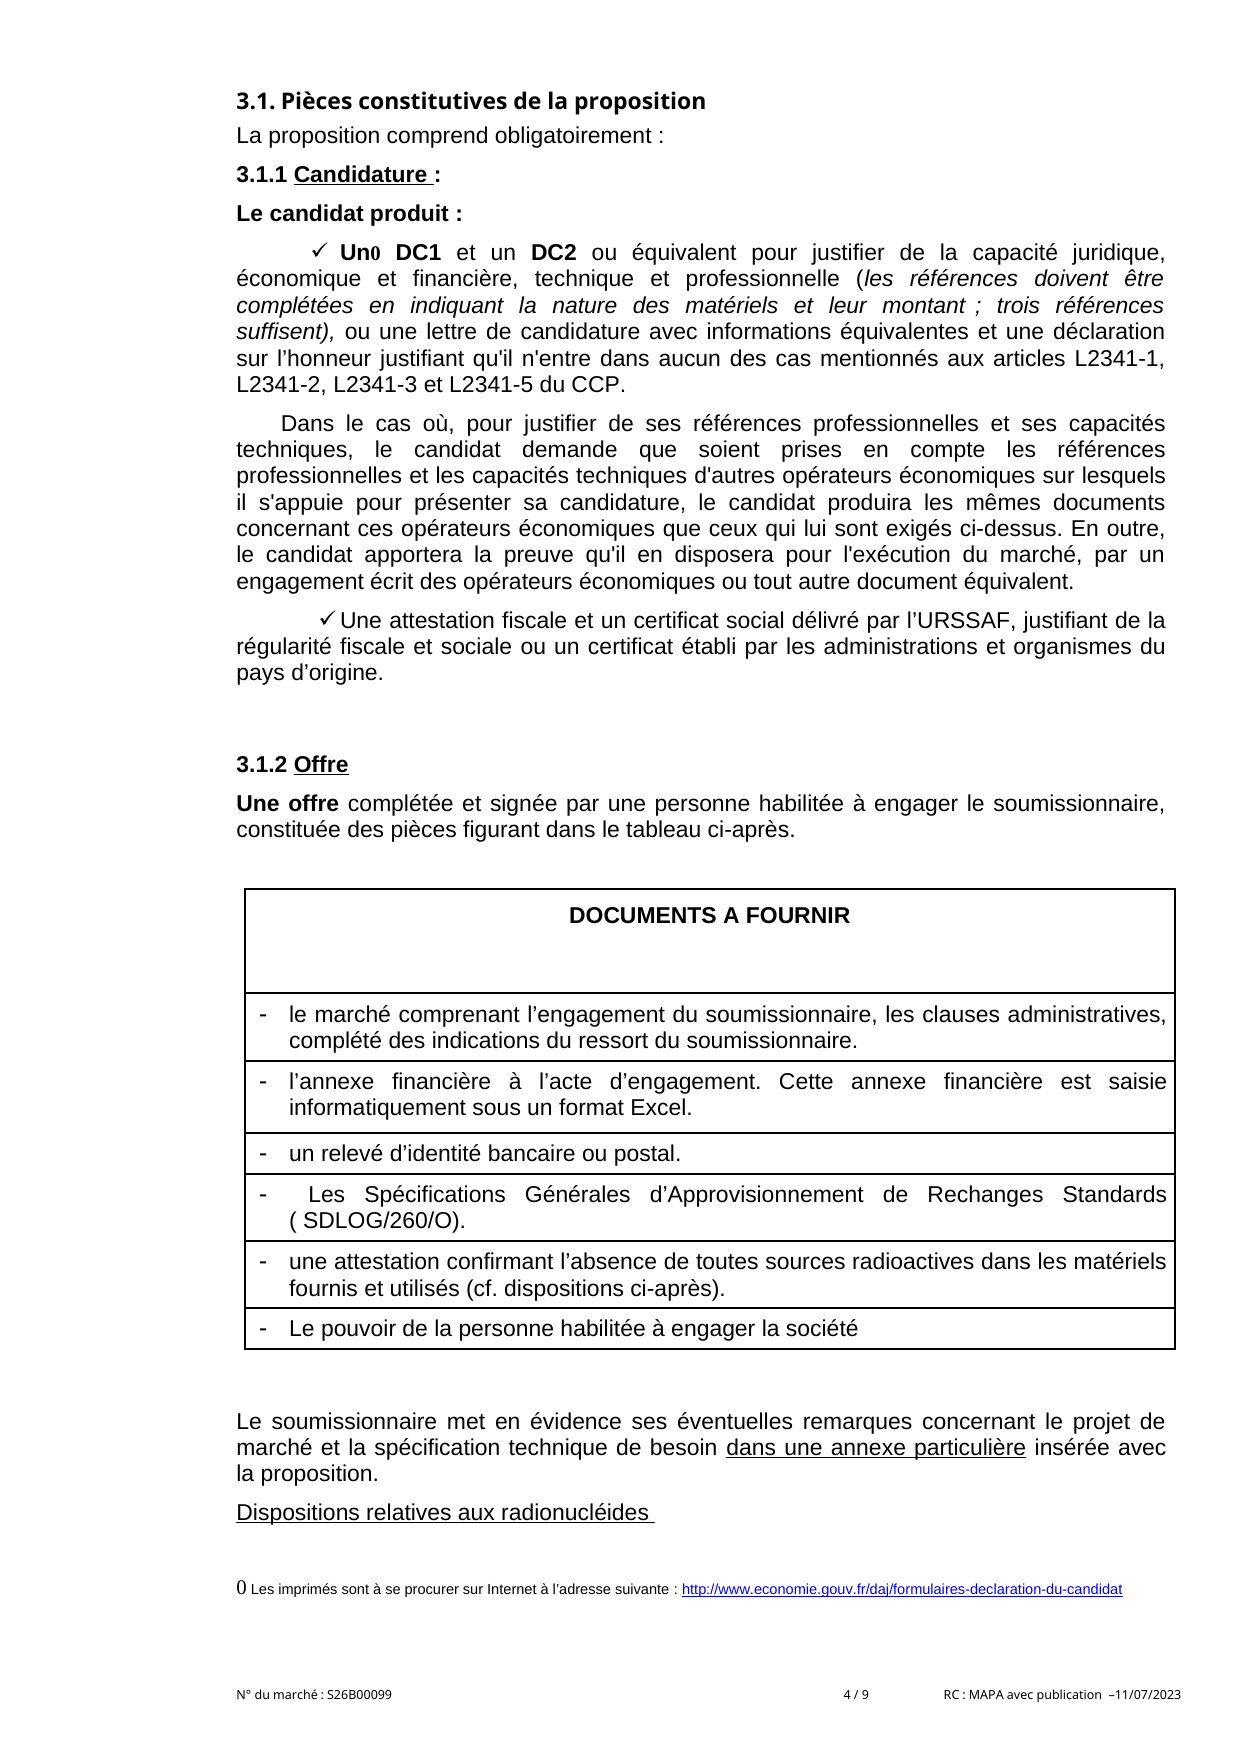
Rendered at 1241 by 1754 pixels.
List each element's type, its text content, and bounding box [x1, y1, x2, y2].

table_cell une attestation confirmant l’absence de toutes sources radioactives dans les matériels fournis et utilisés (cf. dispositions ci-après). [246, 1242, 1174, 1307]
text Dans le cas où, pour justifier de ses références professionnelles et ses capacités techniques, le candidat demande que soient prises en compte les références professionnelles et les capacités techniques d'autres opérateurs économiques sur lesquels il s'appuie pour présenter sa candidature, le candidat produira les mêmes documents concernant ces opérateurs économiques que ceux qui lui sont exigés ci-dessus. En outre, le candidat apportera la preuve qu'il en disposera pour l'exécution du marché, par un engagement écrit des opérateurs économiques ou tout autre document équivalent. [236, 410, 1166, 594]
table_cell le marché comprenant l’engagement du soumissionnaire, les clauses administratives, complété des indications du ressort du soumissionnaire. [246, 994, 1174, 1059]
text Le candidat produit : [236, 200, 1166, 227]
table_cell Les Spécifications Générales d’Approvisionnement de Rechanges Standards ( SDLOG/260/O). [246, 1175, 1174, 1240]
text La proposition comprend obligatoirement : [236, 122, 1166, 149]
table_header DOCUMENTS A FOURNIR [246, 890, 1174, 992]
text 3.1.2 Offre [236, 751, 1166, 777]
list Une attestation fiscale et un certificat social délivré par l’URSSAF, justifiant de la régularité fiscale et sociale ou un certificat établi par les administrations et organismes du pays d’origine. [236, 607, 1166, 686]
text Une offre complétée et signée par une personne habilitée à engager le soumissionnaire, constituée des pièces figurant dans le tableau ci-après. [236, 790, 1166, 842]
text Dispositions relatives aux radionucléides [236, 1499, 1166, 1526]
list Un DC1 et un DC2 ou équivalent pour justifier de la capacité juridique, économique et financière, technique et professionnelle (les références doivent être complétées en indiquant la nature des matériels et leur montant ; trois références suffisent), ou une lettre de candidature avec informations équivalentes et une déclaration sur l’honneur justifiant qu'il n'entre dans aucun des cas mentionnés aux articles L2341-1, L2341-2, L2341-3 et L2341-5 du CCP. [236, 239, 1166, 397]
text 3.1.1 Candidature : [236, 161, 1166, 188]
table_cell un relevé d’identité bancaire ou postal. [246, 1134, 1174, 1172]
table_cell Le pouvoir de la personne habilitée à engager la société [246, 1309, 1174, 1348]
text Le soumissionnaire met en évidence ses éventuelles remarques concernant le projet de marché et la spécification technique de besoin dans une annexe particulière insérée avec la proposition. [236, 1408, 1166, 1487]
subtitle Pièces constitutives de la proposition [236, 85, 1166, 116]
table_cell l’annexe financière à l’acte d’engagement. Cette annexe financière est saisie informatiquement sous un format Excel. [246, 1062, 1174, 1132]
